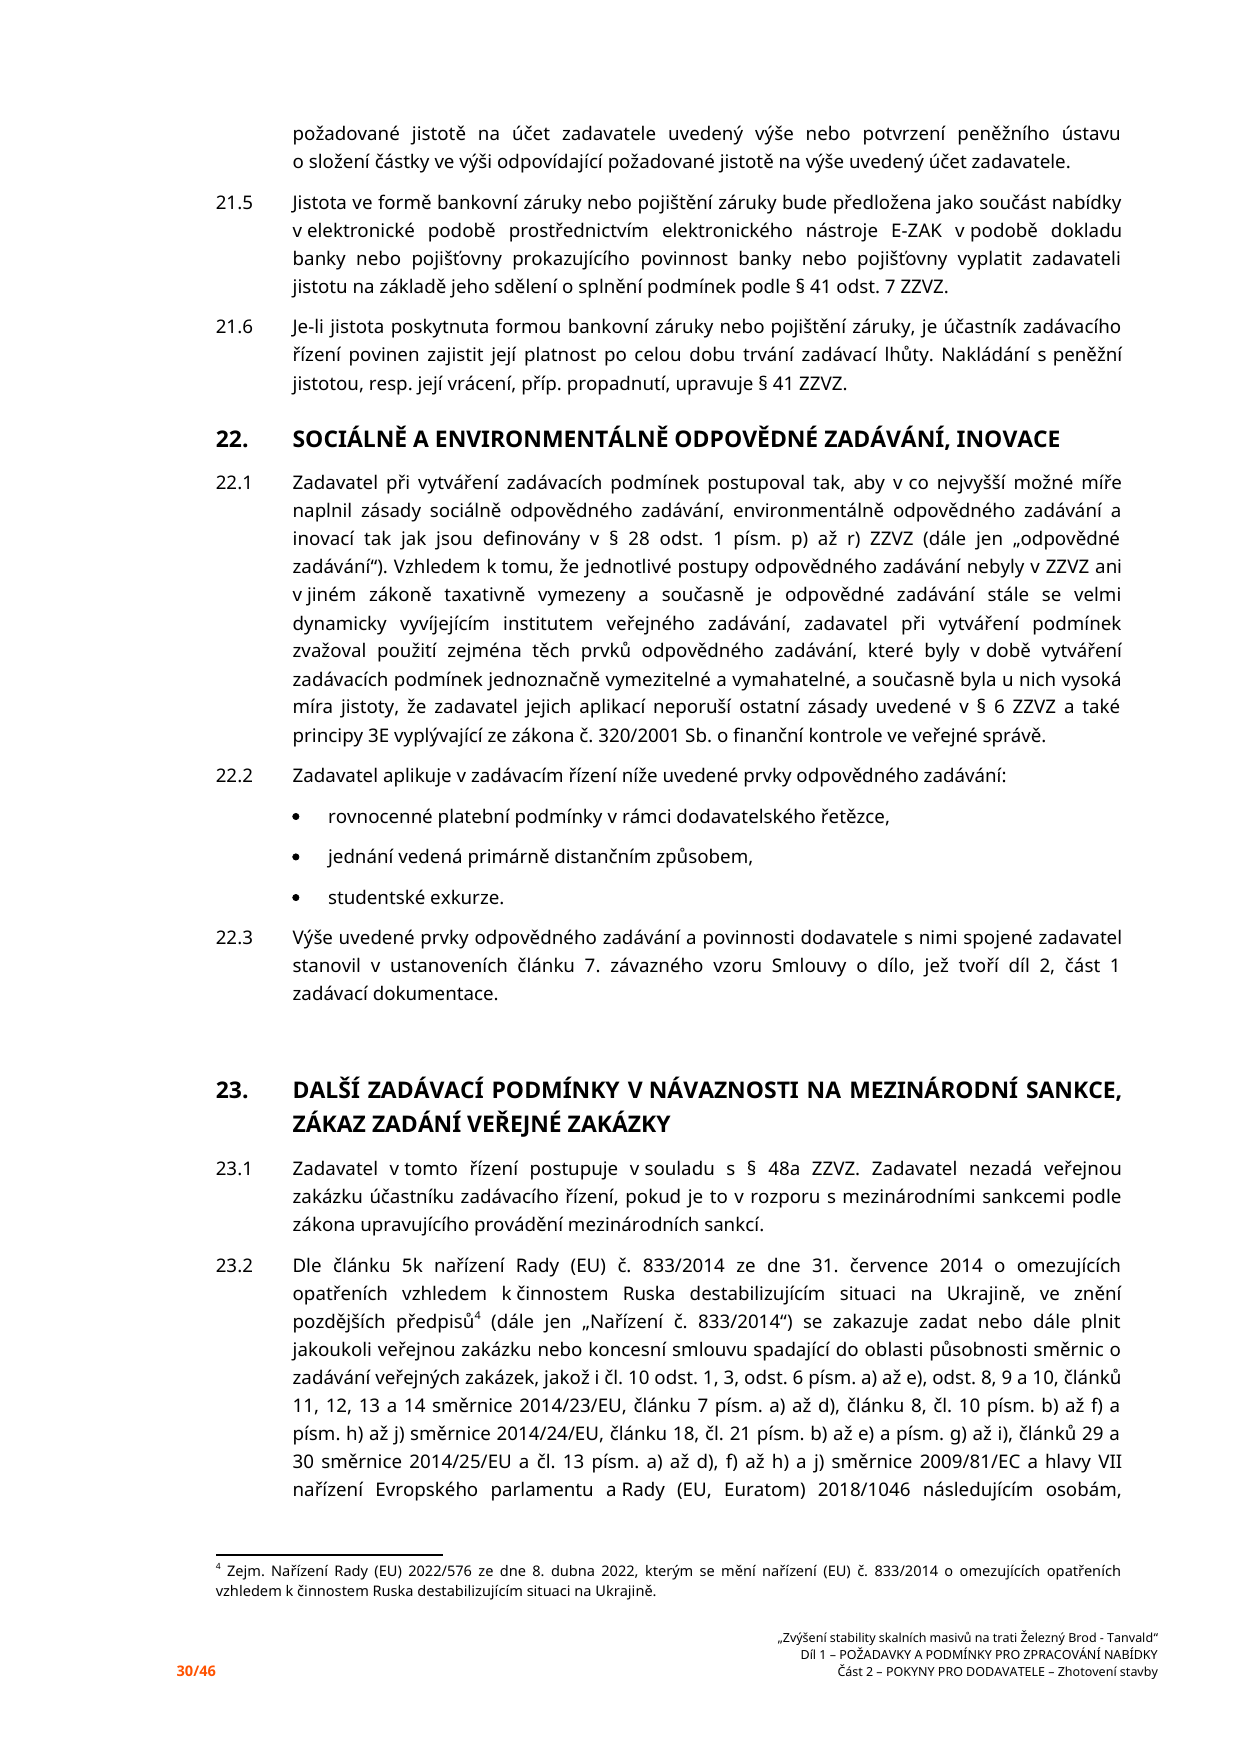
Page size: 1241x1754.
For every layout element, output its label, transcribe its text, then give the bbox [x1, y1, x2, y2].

text Je-li jistota poskytnuta formou bankovní záruky nebo pojištění záruky, je účastník zadávacího řízení povinen zajistit její platnost po celou dobu trvání zadávací lhůty. Nakládání s peněžní jistotou, resp. její vrácení, příp. propadnutí, upravuje § 41 ZZVZ. [216, 314, 1122, 395]
text SOCIÁLNĚ A ENVIRONMENTÁLNĚ ODPOVĚDNÉ ZADÁVÁNÍ, INOVACE [216, 423, 1122, 454]
text Výše uvedené prvky odpovědného zadávání a povinnosti dodavatele s nimi spojené zadavatel stanovil v ustanoveních článku 7. závazného vzoru Smlouvy o dílo, jež tvoří díl 2, část 1 zadávací dokumentace. [216, 924, 1122, 1006]
text rovnocenné platební podmínky v rámci dodavatelského řetězce, [292, 803, 1122, 828]
text Zadavatel aplikuje v zadávacím řízení níže uvedené prvky odpovědného zadávání: [216, 762, 1122, 788]
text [216, 121, 1122, 174]
text Jistota ve formě bankovní záruky nebo pojištění záruky bude předložena jako součást nabídky v elektronické podobě prostřednictvím elektronického nástroje E-ZAK v podobě dokladu banky nebo pojišťovny prokazujícího povinnost banky nebo pojišťovny vyplatit zadavateli jistotu na základě jeho sdělení o splnění podmínek podle § 41 odst. 7 ZZVZ. [216, 189, 1122, 299]
text Zadavatel při vytváření zadávacích podmínek postupoval tak, aby v co nejvyšší možné míře naplnil zásady sociálně odpovědného zadávání, environmentálně odpovědného zadávání a inovací tak jak jsou definovány v § 28 odst. 1 písm. p) až r) ZZVZ (dále jen „odpovědné zadávání“). Vzhledem k tomu, že jednotlivé postupy odpovědného zadávání nebyly v ZZVZ ani v jiném zákoně taxativně vymezeny a současně je odpovědné zadávání stále se velmi dynamicky vyvíjejícím institutem veřejného zadávání, zadavatel při vytváření podmínek zvažoval použití zejména těch prvků odpovědného zadávání, které byly v době vytváření zadávacích podmínek jednoznačně vymezitelné a vymahatelné, a současně byla u nich vysoká míra jistoty, že zadavatel jejich aplikací neporuší ostatní zásady uvedené v § 6 ZZVZ a také principy 3E vyplývající ze zákona č. 320/2001 Sb. o finanční kontrole ve veřejné správě. [216, 470, 1122, 747]
text jednání vedená primárně distančním způsobem, [292, 843, 1122, 869]
text Další zadávací podmínky v návaznosti na MEZINÁRODNÍ sankce, zákaz zadání veřejné zakázky [216, 1074, 1122, 1140]
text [216, 1252, 1122, 1502]
text studentské exkurze. [292, 884, 1122, 909]
text Zadavatel v tomto řízení postupuje v souladu s § 48a ZZVZ. Zadavatel nezadá veřejnou zakázku účastníku zadávacího řízení, pokud je to v rozporu s mezinárodními sankcemi podle zákona upravujícího provádění mezinárodních sankcí. [216, 1155, 1122, 1237]
